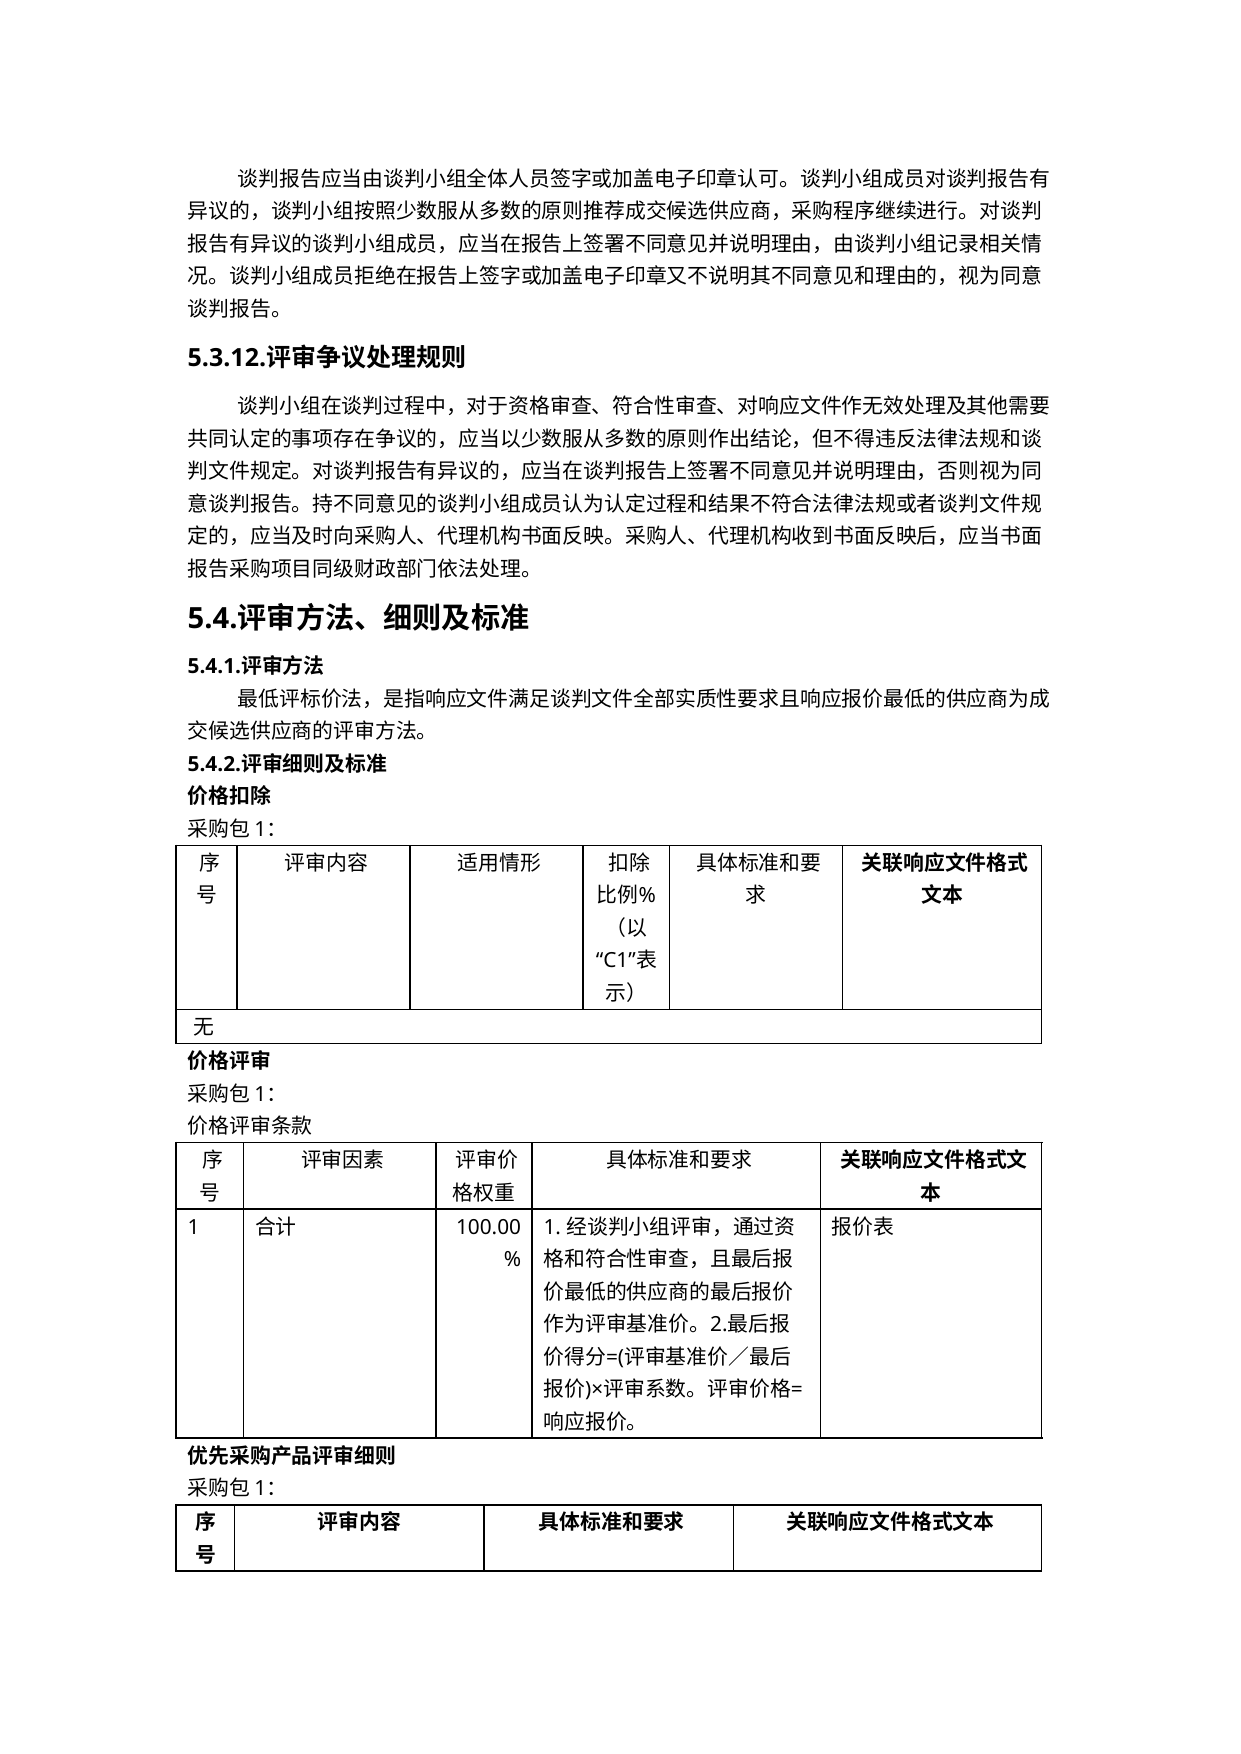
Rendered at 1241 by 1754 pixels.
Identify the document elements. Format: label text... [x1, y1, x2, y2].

table_cell 1. 经谈判小组评审，通过资格和符合性审查，且最后报价最低的供应商的最后报价作为评审基准价。2.最后报价得分=(评审基准价／最后报价)×评审系数。评审价格=响应报价。 [533, 1210, 820, 1437]
table_header 评审因素 [244, 1143, 435, 1208]
table_header 评审内容 [238, 846, 409, 1008]
text 价格评审 [187, 1044, 1053, 1077]
table_header 序号 [177, 1506, 234, 1570]
table_cell 100.00% [437, 1210, 531, 1437]
table_cell 合计 [244, 1210, 435, 1437]
text 5.4.评审方法、细则及标准 [187, 584, 1053, 649]
text 5.4.2.评审细则及标准 [187, 747, 1053, 779]
table_header 关联响应文件格式文本 [821, 1143, 1041, 1208]
table_header 具体标准和要求 [670, 846, 842, 1008]
text 5.4.1.评审方法 [187, 649, 1053, 682]
text 谈判小组在谈判过程中，对于资格审查、符合性审查、对响应文件作无效处理及其他需要共同认定的事项存在争议的，应当以少数服从多数的原则作出结论，但不得违反法律法规和谈判文件规定。对谈判报告有异议的，应当在谈判报告上签署不同意见并说明理由，否则视为同意谈判报告。持不同意见的谈判小组成员认为认定过程和结果不符合法律法规或者谈判文件规定的，应当及时向采购人、代理机构书面反映。采购人、代理机构收到书面反映后，应当书面报告采购项目同级财政部门依法处理。 [187, 389, 1053, 584]
table_header 序号 [177, 846, 236, 1008]
table_header 评审内容 [235, 1506, 483, 1570]
table_cell 报价表 [821, 1210, 1041, 1437]
text 优先采购产品评审细则 [187, 1439, 1053, 1471]
text 采购包1： [187, 812, 1053, 844]
text 价格扣除 [187, 779, 1053, 812]
table_header 扣除比例%（以“C1”表示） [584, 846, 669, 1008]
text 采购包1： [187, 1471, 1053, 1504]
text 谈判报告应当由谈判小组全体人员签字或加盖电子印章认可。谈判小组成员对谈判报告有异议的，谈判小组按照少数服从多数的原则推荐成交候选供应商，采购程序继续进行。对谈判报告有异议的谈判小组成员，应当在报告上签署不同意见并说明理由，由谈判小组记录相关情况。谈判小组成员拒绝在报告上签字或加盖电子印章又不说明其不同意见和理由的，视为同意谈判报告。 [187, 162, 1053, 324]
table_header 适用情形 [411, 846, 582, 1008]
table_cell 1 [177, 1210, 243, 1437]
table_header 关联响应文件格式文本 [843, 846, 1041, 1008]
text 5.3.12.评审争议处理规则 [187, 324, 1053, 389]
table_header 评审价格权重 [437, 1143, 531, 1208]
table_header 关联响应文件格式文本 [734, 1506, 1041, 1570]
text 采购包1： [187, 1077, 1053, 1109]
table_cell 无 [177, 1010, 1041, 1043]
table_header 序号 [177, 1143, 243, 1208]
table_header 具体标准和要求 [485, 1506, 733, 1570]
table_header 具体标准和要求 [533, 1143, 820, 1208]
text 价格评审条款 [187, 1109, 1053, 1142]
text 最低评标价法，是指响应文件满足谈判文件全部实质性要求且响应报价最低的供应商为成交候选供应商的评审方法。 [187, 682, 1053, 747]
